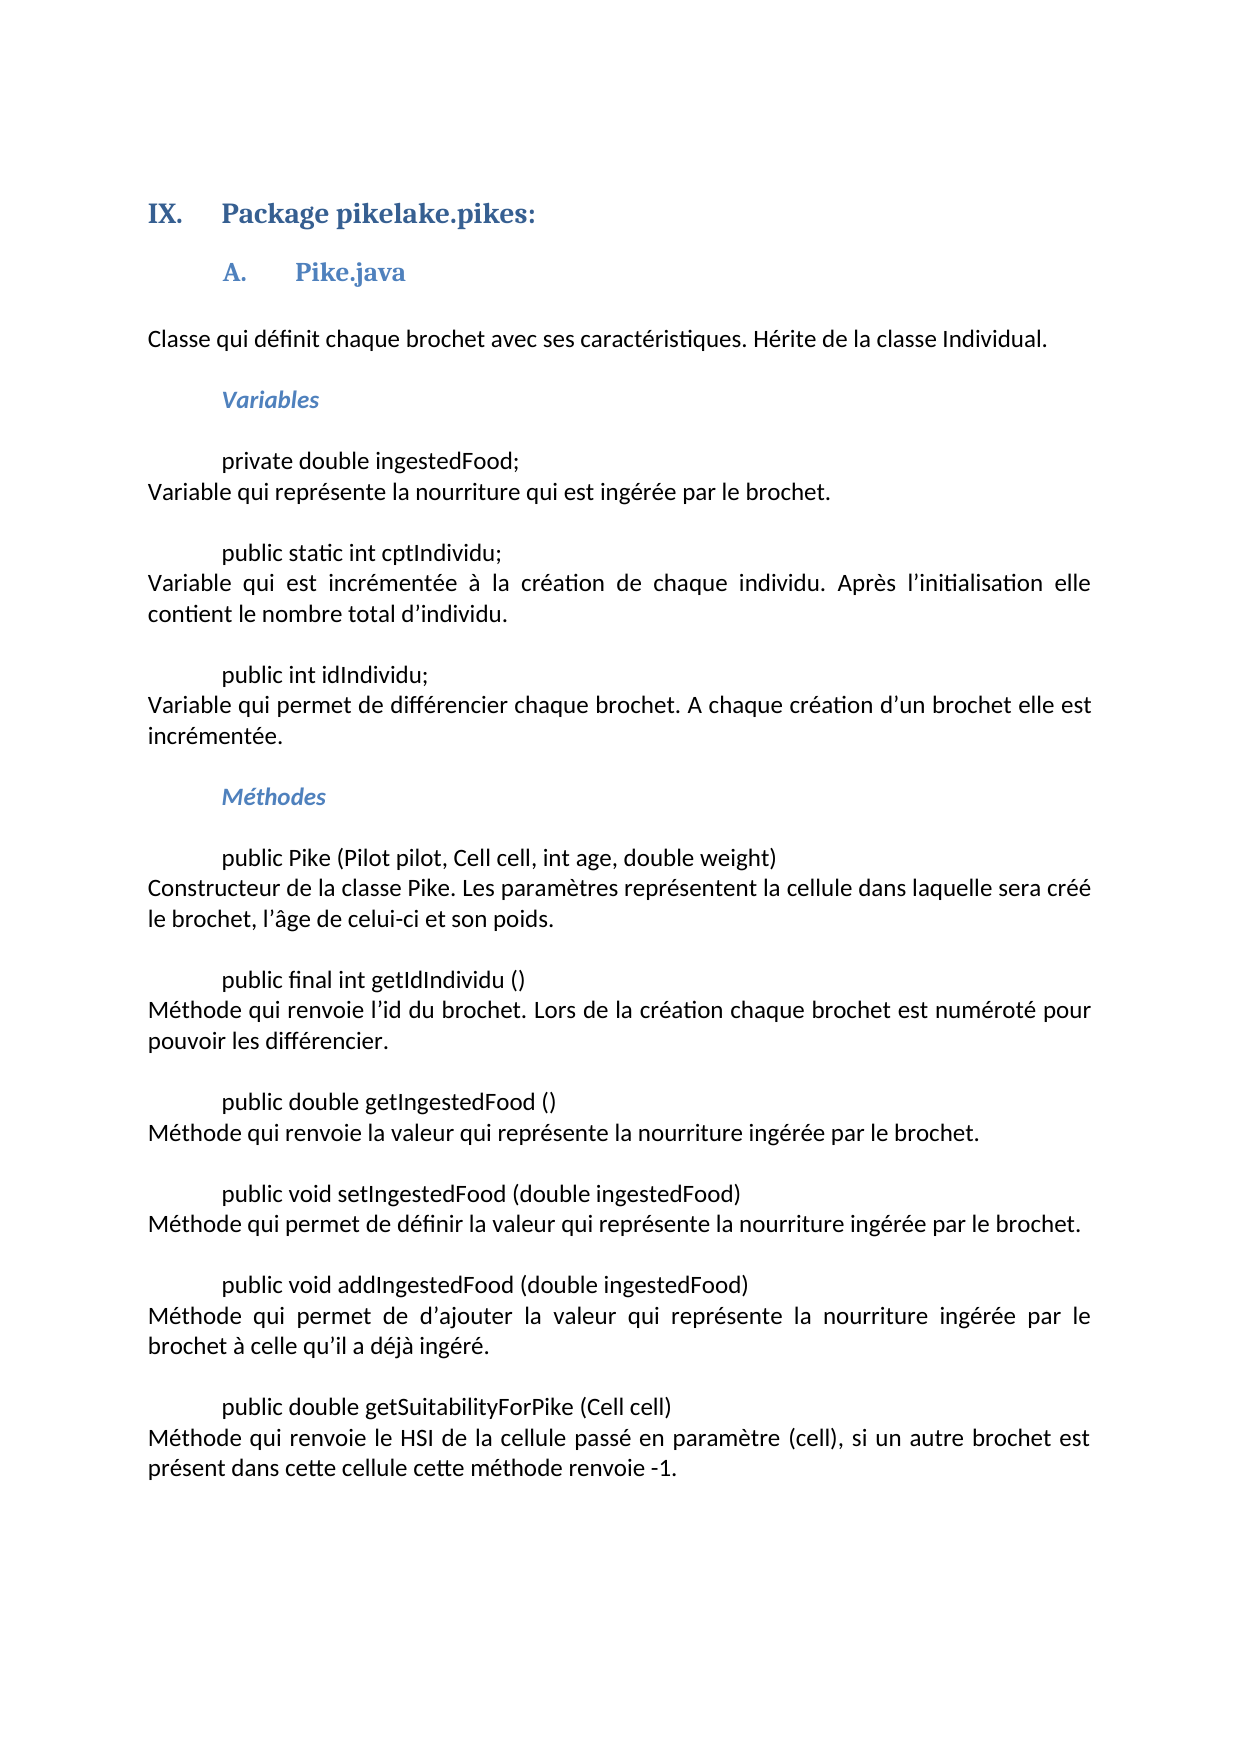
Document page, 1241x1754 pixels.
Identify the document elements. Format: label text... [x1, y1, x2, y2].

text Méthode qui renvoie le HSI de la cellule passé en paramètre (cell), si un autre brochet est présent dans cette cellule cette méthode renvoie -1. [148, 1422, 1093, 1483]
text public double getIngestedFood () [221, 1086, 1093, 1117]
text private double ingestedFood; [148, 445, 1093, 476]
subtitle Package pikelake.pikes: [148, 198, 1093, 231]
text Variable qui représente la nourriture qui est ingérée par le brochet. [148, 476, 1093, 506]
text Méthode qui renvoie la valeur qui représente la nourriture ingérée par le brochet. [148, 1117, 1093, 1147]
text Méthode qui permet de définir la valeur qui représente la nourriture ingérée par le brochet. [148, 1208, 1093, 1239]
text Variable qui permet de différencier chaque brochet. A chaque création d’un brochet elle est incrémentée. [148, 689, 1093, 751]
text public double getSuitabilityForPike (Cell cell) [221, 1391, 1093, 1422]
text public Pike (Pilot pilot, Cell cell, int age, double weight) [221, 842, 1093, 873]
text Classe qui définit chaque brochet avec ses caractéristiques. Hérite de la classe Individual. [148, 323, 1093, 354]
text Constructeur de la classe Pike. Les paramètres représentent la cellule dans laquelle sera créé le brochet, l’âge de celui-ci et son poids. [148, 873, 1093, 934]
text Variables [221, 384, 1093, 415]
text public static int cptIndividu; [148, 537, 1093, 567]
text public void addIngestedFood (double ingestedFood) [221, 1269, 1093, 1300]
subtitle Pike.java [223, 257, 1093, 288]
text public final int getIdIndividu () [221, 964, 1093, 995]
text Méthodes [221, 781, 1093, 812]
text public void setIngestedFood (double ingestedFood) [221, 1178, 1093, 1208]
text Méthode qui renvoie l’id du brochet. Lors de la création chaque brochet est numéroté pour pouvoir les différencier. [148, 995, 1093, 1056]
text Variable qui est incrémentée à la création de chaque individu. Après l’initialisation elle contient le nombre total d’individu. [148, 567, 1093, 628]
text Méthode qui permet de d’ajouter la valeur qui représente la nourriture ingérée par le brochet à celle qu’il a déjà ingéré. [148, 1300, 1093, 1361]
text public int idIndividu; [148, 659, 1093, 689]
